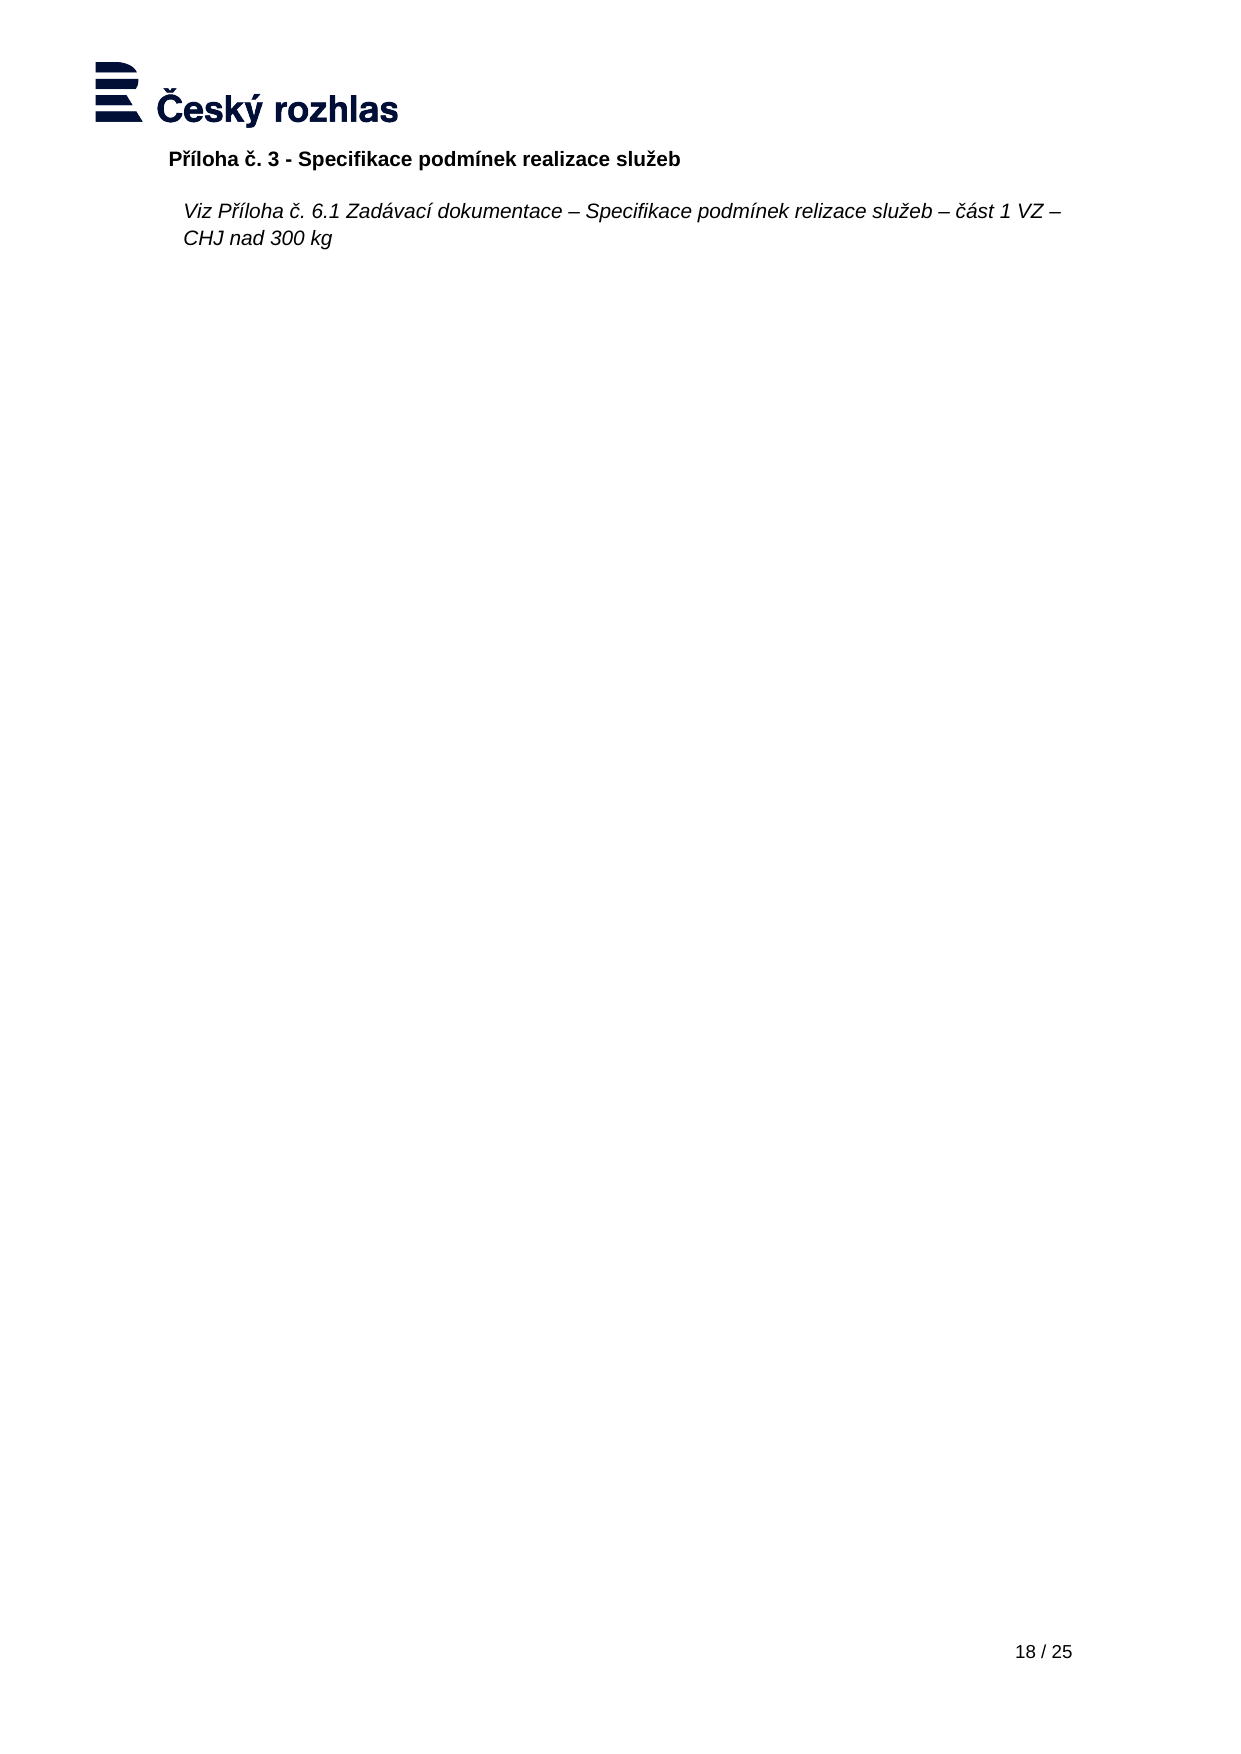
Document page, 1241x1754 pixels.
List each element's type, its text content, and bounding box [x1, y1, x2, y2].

text Viz Příloha č. 6.1 Zadávací dokumentace – Specifikace podmínek relizace služeb – část 1 VZ – CHJ nad 300 kg [183, 198, 1072, 250]
picture [95, 62, 398, 128]
text Příloha č. 3 - Specifikace podmínek realizace služeb [168, 146, 1072, 172]
